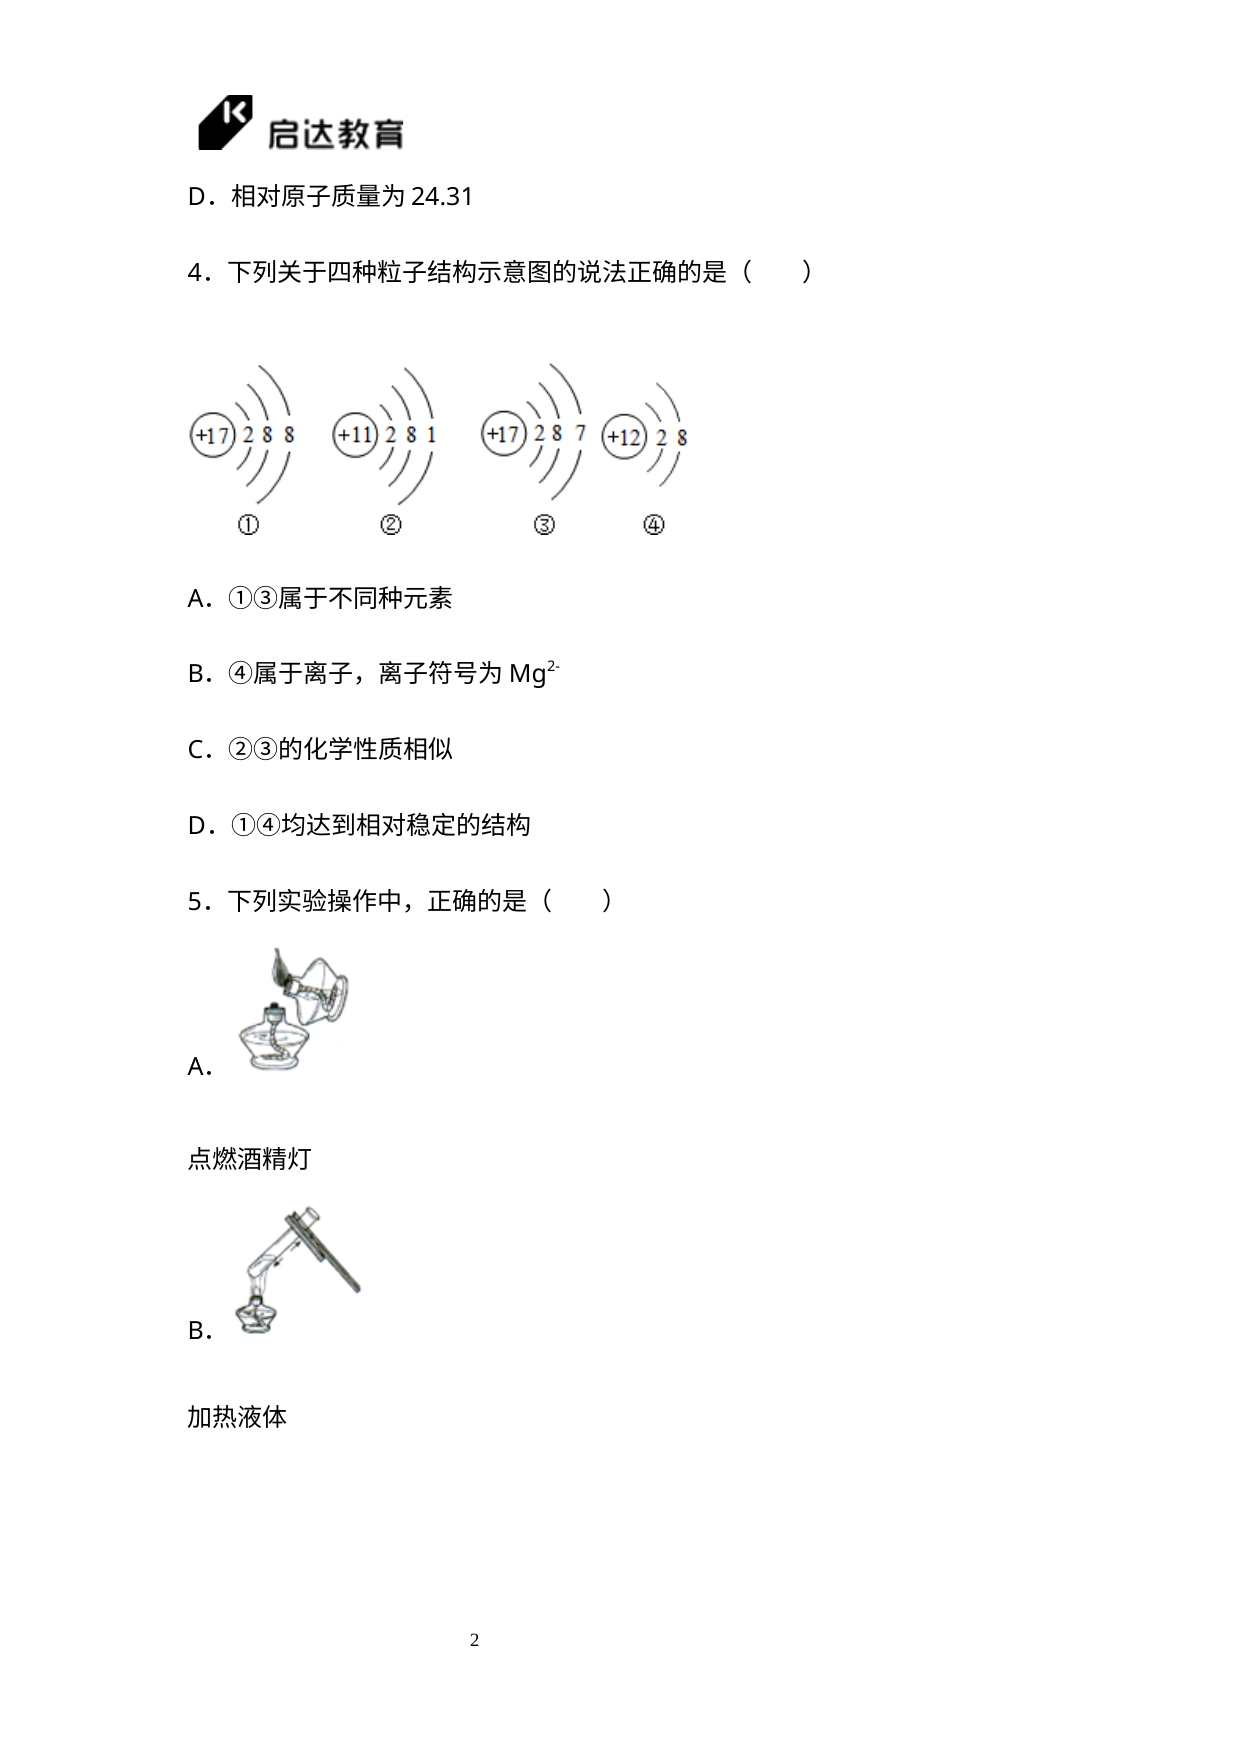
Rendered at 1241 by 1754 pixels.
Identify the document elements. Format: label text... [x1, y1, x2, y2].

text 5．下列实验操作中，正确的是（ ） [187, 867, 1053, 932]
text B． 加热液体 [187, 1201, 1053, 1448]
text A．①③属于不同种元素 [187, 564, 1053, 629]
picture [228, 1200, 367, 1340]
text C．②③的化学性质相似 [187, 715, 1053, 780]
text D．相对原子质量为24.31 [187, 162, 1053, 227]
text D．①④均达到相对稳定的结构 [187, 791, 1053, 856]
picture [228, 942, 374, 1076]
picture [198, 95, 404, 150]
text A． 点燃酒精灯 [187, 943, 1053, 1190]
picture [187, 361, 688, 535]
text B．④属于离子，离子符号为Mg2- [187, 639, 1053, 704]
